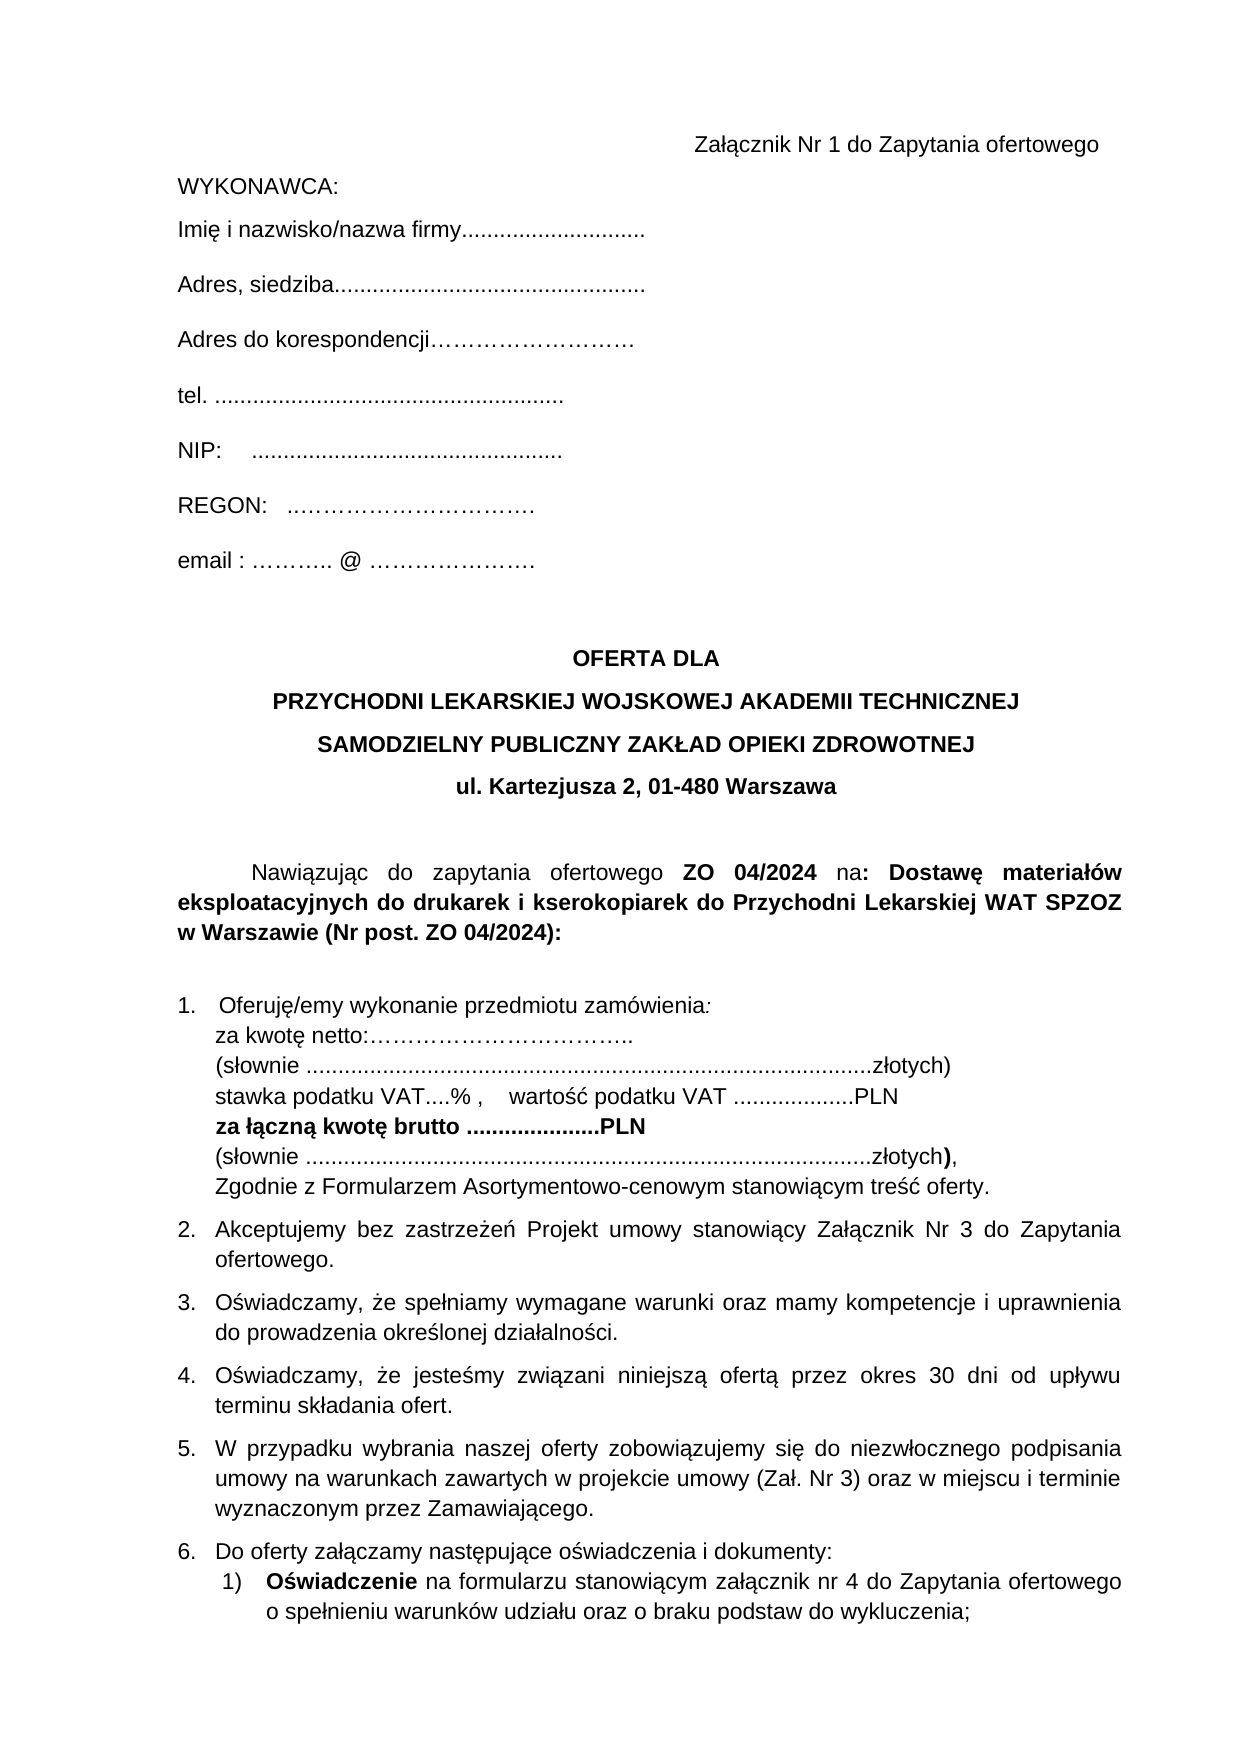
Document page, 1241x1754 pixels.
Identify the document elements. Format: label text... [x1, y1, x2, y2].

text SAMODZIELNY PUBLICZNY ZAKŁAD OPIEKI ZDROWOTNEJ [177, 731, 1115, 757]
text (słownie .........................................................................................złotych), [215, 1143, 1122, 1169]
text Zgodnie z Formularzem Asortymentowo-cenowym stanowiącym treść oferty. [215, 1173, 1122, 1200]
subtitle PRZYCHODNI LEKARSKIEJ WOJSKOWEJ AKADEMII TECHNICZNEJ [177, 688, 1115, 714]
list Akceptujemy bez zastrzeżeń Projekt umowy stanowiący Załącznik Nr 3 do Zapytania ofertowego. [177, 1216, 1122, 1273]
list Oświadczamy, że spełniamy wymagane warunki oraz mamy kompetencje i uprawnienia do prowadzenia określonej działalności. [177, 1289, 1122, 1346]
subtitle OFERTA DLA [177, 645, 1115, 672]
text ul. Kartezjusza 2, 01-480 Warszawa [177, 773, 1115, 800]
text za kwotę netto:…………………………….. [215, 1022, 1122, 1049]
text WYKONAWCA: [177, 173, 1122, 200]
text stawka podatku VAT....% , wartość podatku VAT ...................PLN [215, 1083, 1122, 1109]
text email : ……….. @ …………………. [177, 547, 1122, 574]
text tel. ....................................................... [177, 382, 1122, 408]
list W przypadku wybrania naszej oferty zobowiązujemy się do niezwłocznego podpisania umowy na warunkach zawartych w projekcie umowy (Zał. Nr 3) oraz w miejscu i terminie wyznaczonym przez Zamawiającego. [177, 1435, 1122, 1522]
text NIP: ................................................. [177, 437, 1122, 463]
text Załącznik Nr 1 do Zapytania ofertowego [177, 131, 1122, 157]
text Nawiązując do zapytania ofertowego ZO 04/2024 na: Dostawę materiałów eksploatacyjnych do drukarek i kserokopiarek do Przychodni Lekarskiej WAT SPZOZ w Warszawie (Nr post. ZO 04/2024): [177, 859, 1122, 946]
text Adres do korespondencji……………………… [177, 326, 1122, 353]
text Imię i nazwisko/nazwa firmy............................. [177, 216, 1122, 242]
text REGON: ..…………………………. [177, 492, 1122, 518]
text Adres, siedziba................................................. [177, 271, 1122, 298]
text (słownie .........................................................................................złotych) [177, 1052, 1122, 1079]
text za łączną kwotę brutto .....................PLN [177, 1113, 1122, 1139]
list Do oferty załączamy następujące oświadczenia i dokumenty: [177, 1538, 1122, 1564]
list Oświadczenie na formularzu stanowiącym załącznik nr 4 do Zapytania ofertowego o spełnieniu warunków udziału oraz o braku podstaw do wykluczenia; [222, 1568, 1122, 1625]
list Oświadczamy, że jesteśmy związani niniejszą ofertą przez okres 30 dni od upływu terminu składania ofert. [177, 1362, 1122, 1418]
list Oferuję/emy wykonanie przedmiotu zamówienia: [177, 992, 1122, 1018]
